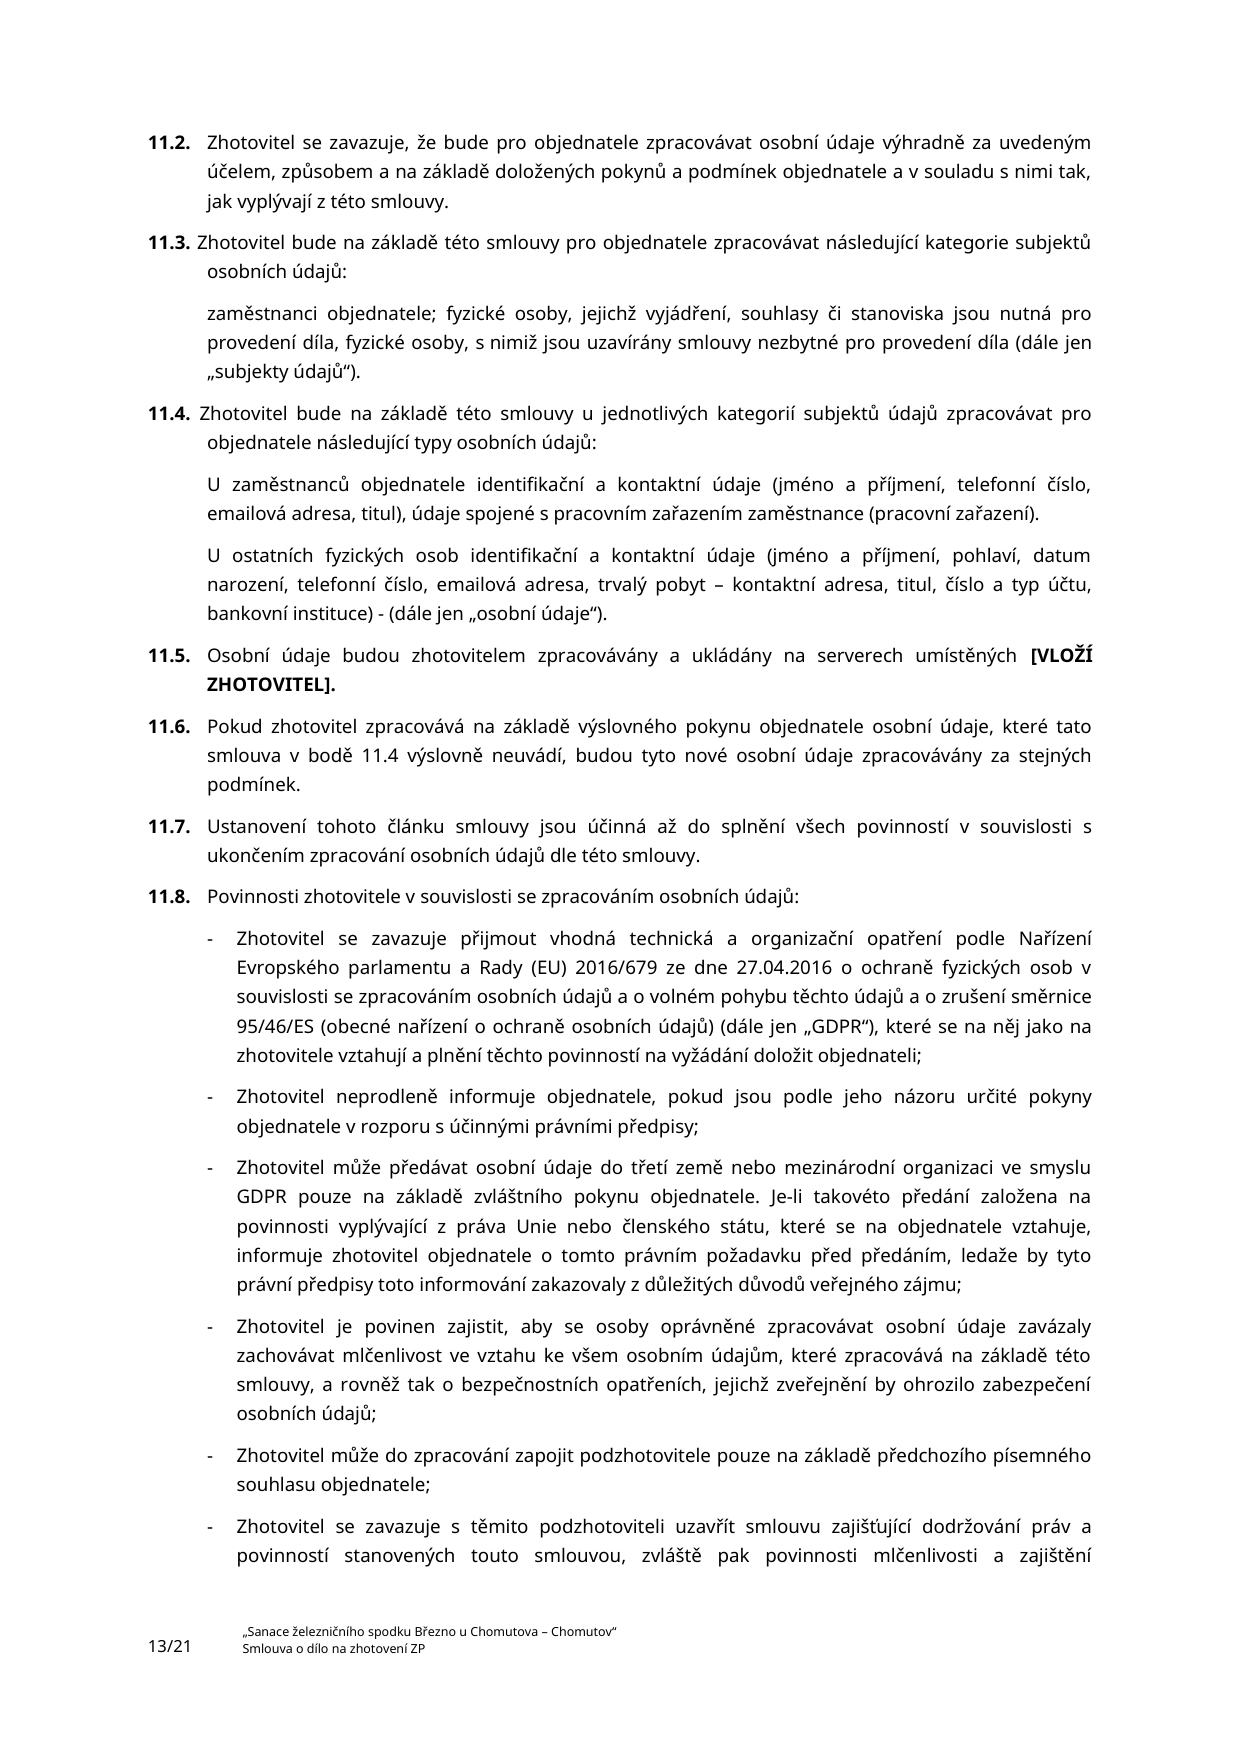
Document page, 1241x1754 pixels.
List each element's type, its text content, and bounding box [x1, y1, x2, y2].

text 11.4. Zhotovitel bude na základě této smlouvy u jednotlivých kategorií subjektů údajů zpracovávat pro objednatele následující typy osobních údajů: [148, 397, 1092, 456]
text 11.2. Zhotovitel se zavazuje, že bude pro objednatele zpracovávat osobní údaje výhradně za uvedeným účelem, způsobem a na základě doložených pokynů a podmínek objednatele a v souladu s nimi tak, jak vyplývají z této smlouvy. [148, 126, 1092, 214]
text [207, 1510, 1092, 1568]
text U zaměstnanců objednatele identifikační a kontaktní údaje (jméno a příjmení, telefonní číslo, emailová adresa, titul), údaje spojené s pracovním zařazením zaměstnance (pracovní zařazení). [207, 468, 1092, 526]
text zaměstnanci objednatele; fyzické osoby, jejichž vyjádření, souhlasy či stanoviska jsou nutná pro provedení díla, fyzické osoby, s nimiž jsou uzavírány smlouvy nezbytné pro provedení díla (dále jen „subjekty údajů“). [207, 297, 1092, 385]
text - Zhotovitel může předávat osobní údaje do třetí země nebo mezinárodní organizaci ve smyslu GDPR pouze na základě zvláštního pokynu objednatele. Je-li takovéto předání založena na povinnosti vyplývající z práva Unie nebo členského státu, které se na objednatele vztahuje, informuje zhotovitel objednatele o tomto právním požadavku před předáním, ledaže by tyto právní předpisy toto informování zakazovaly z důležitých důvodů veřejného zájmu; [207, 1151, 1092, 1297]
text U ostatních fyzických osob identifikační a kontaktní údaje (jméno a příjmení, pohlaví, datum narození, telefonní číslo, emailová adresa, trvalý pobyt – kontaktní adresa, titul, číslo a typ účtu, bankovní instituce) - (dále jen „osobní údaje“). [207, 539, 1092, 626]
text - Zhotovitel se zavazuje přijmout vhodná technická a organizační opatření podle Nařízení Evropského parlamentu a Rady (EU) 2016/679 ze dne 27.04.2016 o ochraně fyzických osob v souvislosti se zpracováním osobních údajů a o volném pohybu těchto údajů a o zrušení směrnice 95/46/ES (obecné nařízení o ochraně osobních údajů) (dále jen „GDPR“), které se na něj jako na zhotovitele vztahují a plnění těchto povinností na vyžádání doložit objednateli; [207, 922, 1092, 1068]
text - Zhotovitel neprodleně informuje objednatele, pokud jsou podle jeho názoru určité pokyny objednatele v rozporu s účinnými právními předpisy; [207, 1081, 1092, 1139]
text - Zhotovitel je povinen zajistit, aby se osoby oprávněné zpracovávat osobní údaje zavázaly zachovávat mlčenlivost ve vztahu ke všem osobním údajům, které zpracovává na základě této smlouvy, a rovněž tak o bezpečnostních opatřeních, jejichž zveřejnění by ohrozilo zabezpečení osobních údajů; [207, 1310, 1092, 1426]
text 11.8. Povinnosti zhotovitele v souvislosti se zpracováním osobních údajů: [148, 881, 1092, 910]
text 11.6. Pokud zhotovitel zpracovává na základě výslovného pokynu objednatele osobní údaje, které tato smlouva v bodě 11.4 výslovně neuvádí, budou tyto nové osobní údaje zpracovávány za stejných podmínek. [148, 710, 1092, 797]
text 11.3. Zhotovitel bude na základě této smlouvy pro objednatele zpracovávat následující kategorie subjektů osobních údajů: [148, 226, 1092, 285]
text 11.5. Osobní údaje budou zhotovitelem zpracovávány a ukládány na serverech umístěných [VLOŽÍ ZHOTOVITEL]. [148, 639, 1092, 697]
text 11.7. Ustanovení tohoto článku smlouvy jsou účinná až do splnění všech povinností v souvislosti s ukončením zpracování osobních údajů dle této smlouvy. [148, 810, 1092, 868]
text - Zhotovitel může do zpracování zapojit podzhotovitele pouze na základě předchozího písemného souhlasu objednatele; [207, 1439, 1092, 1497]
